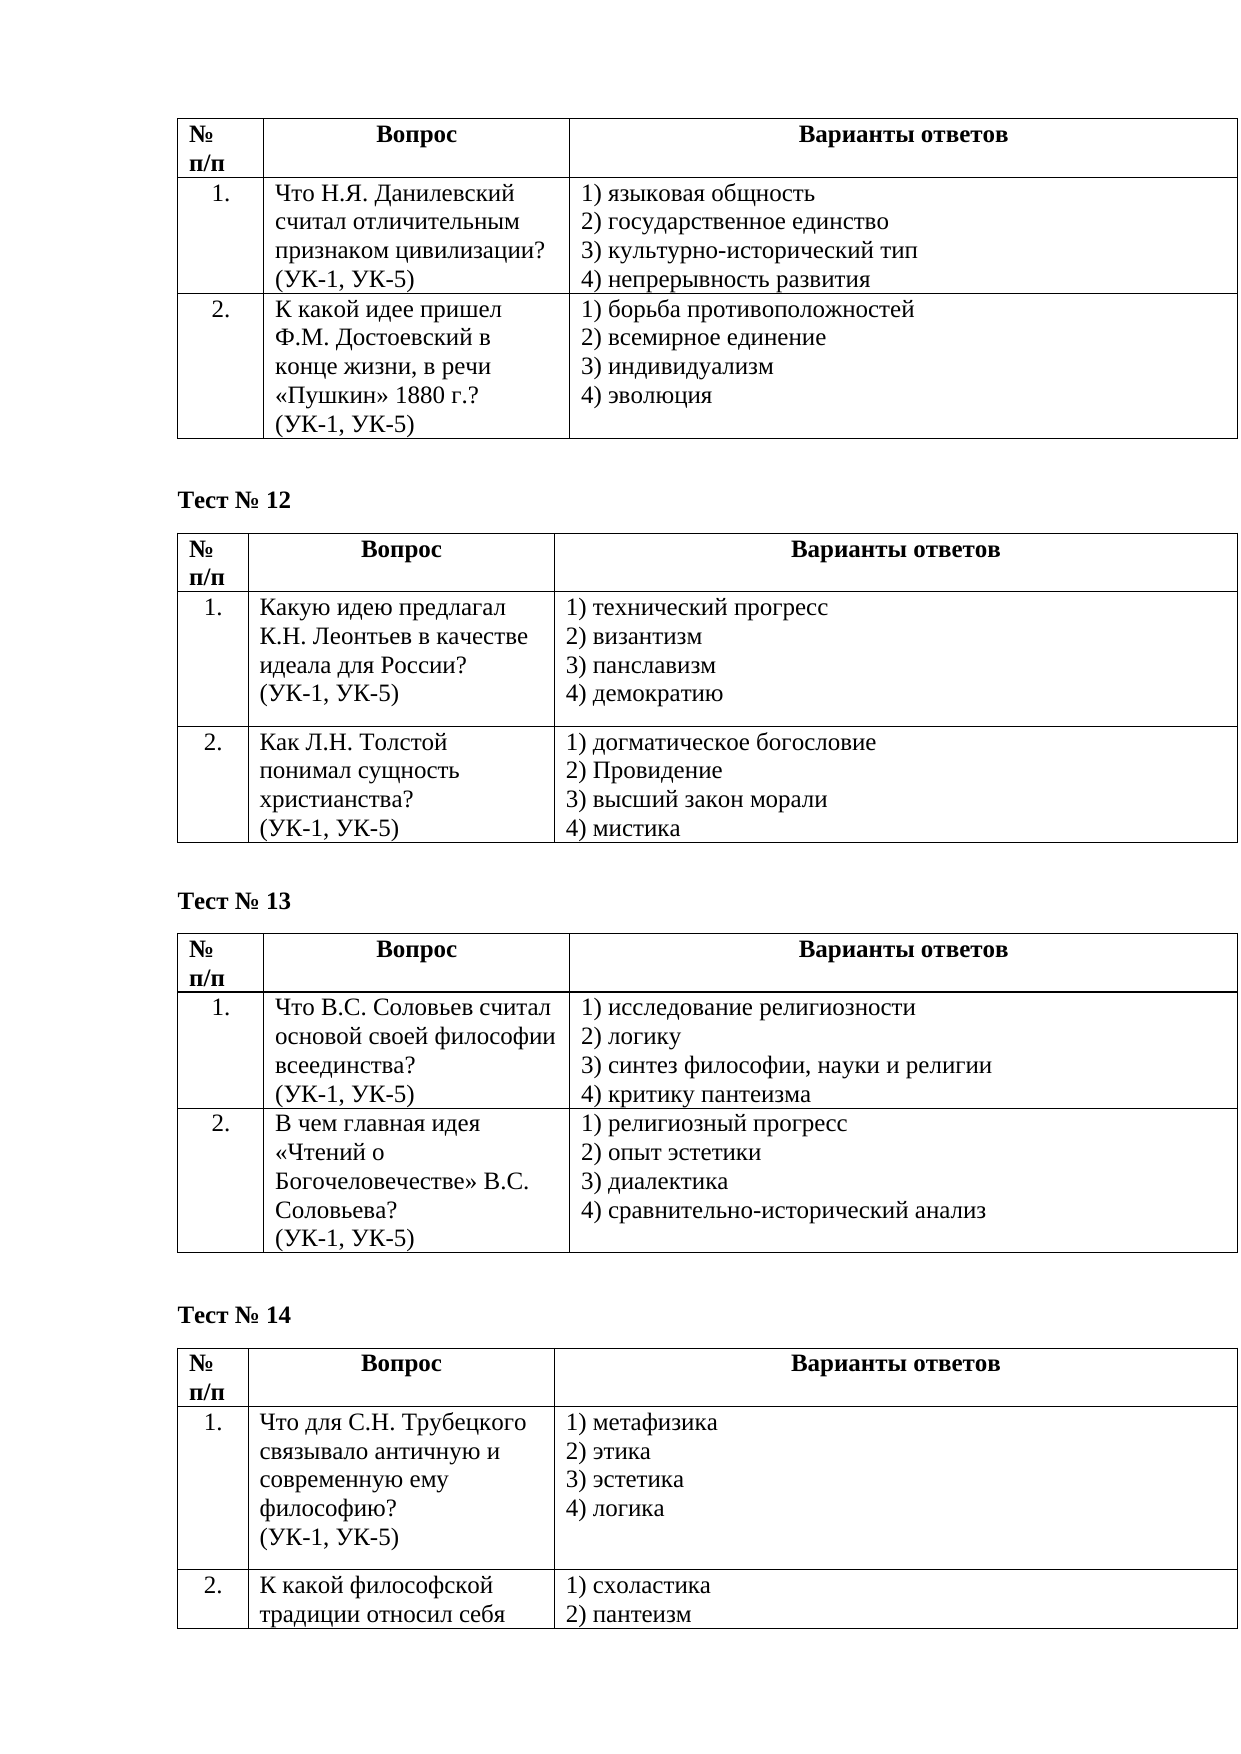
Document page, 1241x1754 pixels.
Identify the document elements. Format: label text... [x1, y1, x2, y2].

table_cell 2. [178, 1570, 248, 1628]
table_header Вопрос [249, 1349, 554, 1406]
table_header № п/п [178, 1349, 248, 1406]
table_cell В чем главная идея «Чтений о Богочеловечестве» В.С. Соловьева? (УК-1, УК-5) [264, 1109, 569, 1252]
table_header Варианты ответов [555, 534, 1237, 591]
table_cell Какую идею предлагал К.Н. Леонтьев в качестве идеала для России? (УК-1, УК-5) [249, 592, 554, 726]
table_header Варианты ответов [570, 934, 1237, 991]
table_header Варианты ответов [555, 1349, 1237, 1406]
table_cell 2. [178, 294, 263, 437]
table_cell 1) метафизика 2) этика 3) эстетика 4) логика [555, 1407, 1237, 1569]
table_cell 1. [178, 993, 263, 1107]
table_header № п/п [178, 534, 248, 591]
table_header Варианты ответов [570, 119, 1237, 177]
table_cell 1. [178, 178, 263, 293]
text Тест № 13 [177, 886, 1152, 914]
table_cell К какой идее пришел Ф.М. Достоевский в конце жизни, в речи «Пушкин» 1880 г.? (УК-1, УК-5) [264, 294, 569, 437]
table_header Вопрос [264, 934, 569, 991]
table_header Вопрос [249, 534, 554, 591]
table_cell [249, 1570, 554, 1628]
table_cell 2. [178, 727, 248, 842]
table_cell Как Л.Н. Толстой понимал сущность христианства? (УК-1, УК-5) [249, 727, 554, 842]
table_header № п/п [178, 934, 263, 991]
table_cell 1. [178, 1407, 248, 1569]
table_cell Что Н.Я. Данилевский считал отличительным признаком цивилизации? (УК-1, УК-5) [264, 178, 569, 293]
table_header № п/п [178, 119, 263, 177]
table_cell 1) языковая общность 2) государственное единство 3) культурно-исторический тип 4) непрерывность развития [570, 178, 1237, 293]
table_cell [555, 1570, 1237, 1628]
table_cell 1. [178, 592, 248, 726]
table_cell Что В.С. Соловьев считал основой своей философии всеединства? (УК-1, УК-5) [264, 993, 569, 1107]
table_cell 1) борьба противоположностей 2) всемирное единение 3) индивидуализм 4) эволюция [570, 294, 1237, 437]
table_cell 1) религиозный прогресс 2) опыт эстетики 3) диалектика 4) сравнительно-исторический анализ [570, 1109, 1237, 1252]
table_cell 1) исследование религиозности 2) логику 3) синтез философии, науки и религии 4) критику пантеизма [570, 993, 1237, 1107]
text Тест № 12 [177, 486, 1152, 514]
table_cell Что для С.Н. Трубецкого связывало античную и современную ему философию? (УК-1, УК-5) [249, 1407, 554, 1569]
text Тест № 14 [177, 1300, 1152, 1329]
table_header Вопрос [264, 119, 569, 177]
table_cell 1) технический прогресс 2) византизм 3) панславизм 4) демократию [555, 592, 1237, 726]
table_cell 2. [178, 1109, 263, 1252]
table_cell 1) догматическое богословие 2) Провидение 3) высший закон морали 4) мистика [555, 727, 1237, 842]
